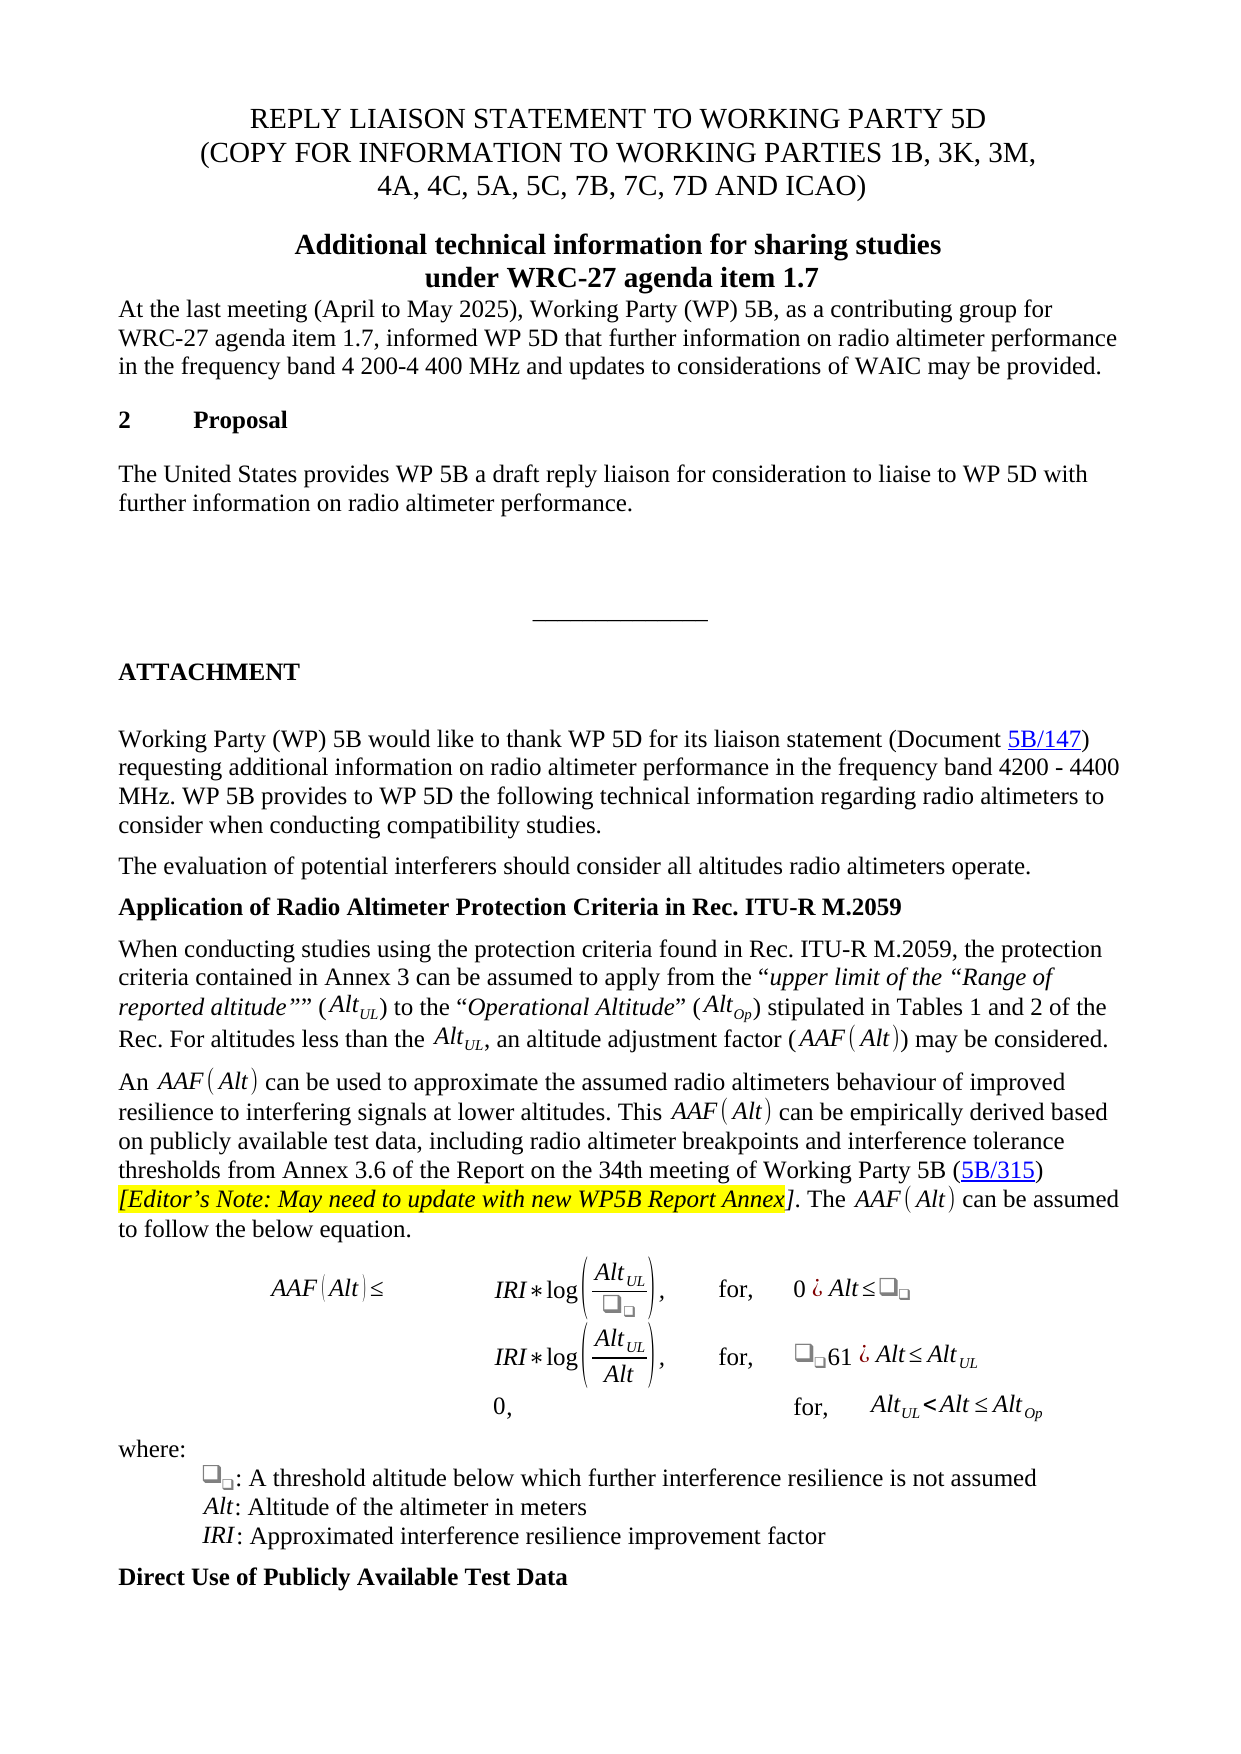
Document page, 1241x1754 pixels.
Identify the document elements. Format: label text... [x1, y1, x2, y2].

text for, 0 [231, 1255, 1122, 1321]
text , for, [118, 1391, 1122, 1422]
text At the last meeting (April to May 2025), Working Party (WP) 5B, as a contributing group for WRC-27 agenda item 1.7, informed WP 5D that further information on radio altimeter performance in the frequency band 4 200-4 400 MHz and updates to considerations of WAIC may be provided. [118, 294, 1122, 380]
text for, [231, 1321, 1122, 1391]
text An can be used to approximate the assumed radio altimeters behaviour of improved resilience to interfering signals at lower altitudes. This can be empirically derived based on publicly available test data, including radio altimeter breakpoints and interference tolerance thresholds from Annex 3.6 of the Report on the 34th meeting of Working Party 5B (5B/315) [Editor’s Note: May need to update with new WP5B Report Annex]. The can be assumed to follow the below equation. [118, 1066, 1122, 1243]
text Working Party (WP) 5B would like to thank WP 5D for its liaison statement (Document 5B/147) requesting additional information on radio altimeter performance in the frequency band 4200 - 4400 MHz. WP 5B provides to WP 5D the following technical information regarding radio altimeters to consider when conducting compatibility studies. [118, 724, 1122, 839]
table_header REPLY LIAISON STATEMENT TO WORKING PARTY 5D (COPY FOR INFORMATION TO WORKING PARTIES 1B, 3K, 3M, 4A, 4C, 5A, 5C, 7B, 7C, 7D AND ICAO) [107, 76, 1137, 202]
list Proposal [118, 405, 1122, 434]
text : Altitude of the altimeter [118, 1492, 1122, 1521]
table_cell Additional technical information for sharing studies under WRC-27 agenda item 1.7 [107, 202, 1137, 294]
text ______________ [118, 595, 1122, 624]
text When conducting studies using the protection criteria found in Rec. ITU-R M.2059, the protection criteria contained in Annex 3 can be assumed to apply from the “upper limit of the “Range of reported altitude”” () to the “Operational Altitude” () stipulated in Tables 1 and 2 of the Rec. For altitudes less than the , an altitude adjustment factor () may be considered. [118, 934, 1122, 1054]
text The evaluation of potential interferers should consider all altitudes radio altimeters operate. [118, 851, 1122, 880]
text The United States provides WP 5B a draft reply liaison for consideration to liaise to WP 5D with further information on radio altimeter performance. [118, 459, 1122, 516]
text where: [118, 1434, 1122, 1463]
text Application of Radio Altimeter Protection Criteria in Rec. ITU-R M.2059 [118, 892, 1122, 921]
text : Approximated interference resilience improvement factor [118, 1521, 1122, 1549]
text ATTACHMENT [118, 657, 1122, 686]
text Direct Use of Publicly Available Test Data [118, 1562, 1122, 1591]
